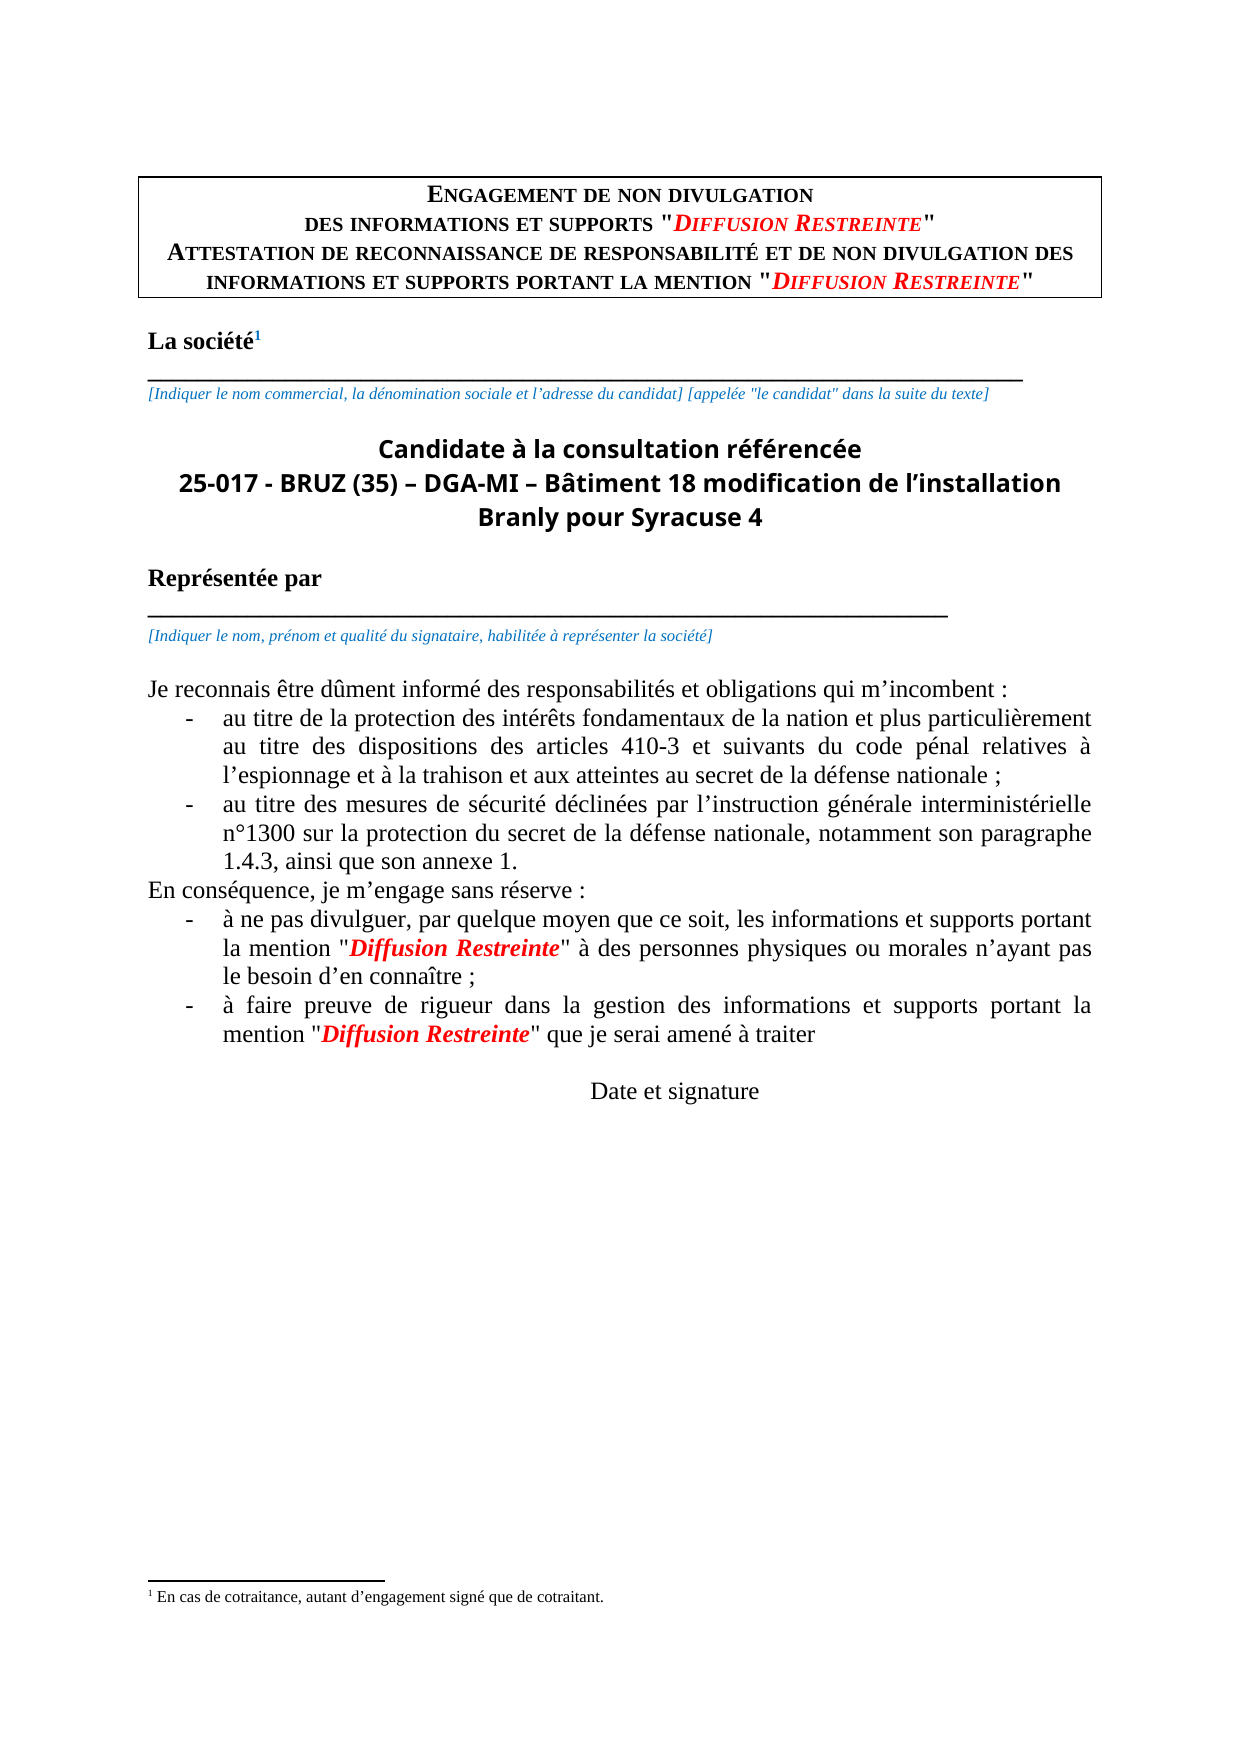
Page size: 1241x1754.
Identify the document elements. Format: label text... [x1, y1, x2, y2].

list au titre des mesures de sécurité déclinées par l’instruction générale interministérielle n°1300 sur la protection du secret de la défense nationale, notamment son paragraphe 1.4.3, ainsi que son annexe 1. [185, 789, 1093, 875]
text Représentée par ________________________________________________________________ [148, 563, 1093, 620]
text des informations et supports "Diffusion Restreinte" [148, 208, 1093, 234]
text Candidate à la consultation référencée [148, 432, 1093, 466]
list à faire preuve de rigueur dans la gestion des informations et supports portant la mention "Diffusion Restreinte" que je serai amené à traiter [185, 990, 1093, 1048]
text En conséquence, je m’engage sans réserve : [148, 875, 1093, 904]
text [Indiquer le nom commercial, la dénomination sociale et l’adresse du candidat] [appelée "le candidat" dans la suite du texte] [148, 384, 1093, 403]
text [Indiquer le nom, prénom et qualité du signataire, habilitée à représenter la société] [148, 620, 1093, 645]
text 25-017 - BRUZ (35) – DGA-MI – Bâtiment 18 modification de l’installation Branly pour Syracuse 4 [148, 466, 1093, 534]
text Engagement de non divulgation [139, 178, 1101, 208]
text Je reconnais être dûment informé des responsabilités et obligations qui m’incombent : [148, 674, 1093, 703]
list au titre de la protection des intérêts fondamentaux de la nation et plus particulièrement au titre des dispositions des articles 410-3 et suivants du code pénal relatives à l’espionnage et à la trahison et aux atteintes au secret de la défense nationale ; [185, 703, 1093, 789]
text Attestation de reconnaissance de responsabilité et de non divulgation des informations et supports portant la mention "Diffusion Restreinte" [139, 234, 1101, 297]
list à ne pas divulguer, par quelque moyen que ce soit, les informations et supports portant la mention "Diffusion Restreinte" à des personnes physiques ou morales n’ayant pas le besoin d’en connaître ; [185, 904, 1093, 990]
text La société ______________________________________________________________________ [148, 326, 1093, 384]
text Date et signature [590, 1076, 1093, 1105]
